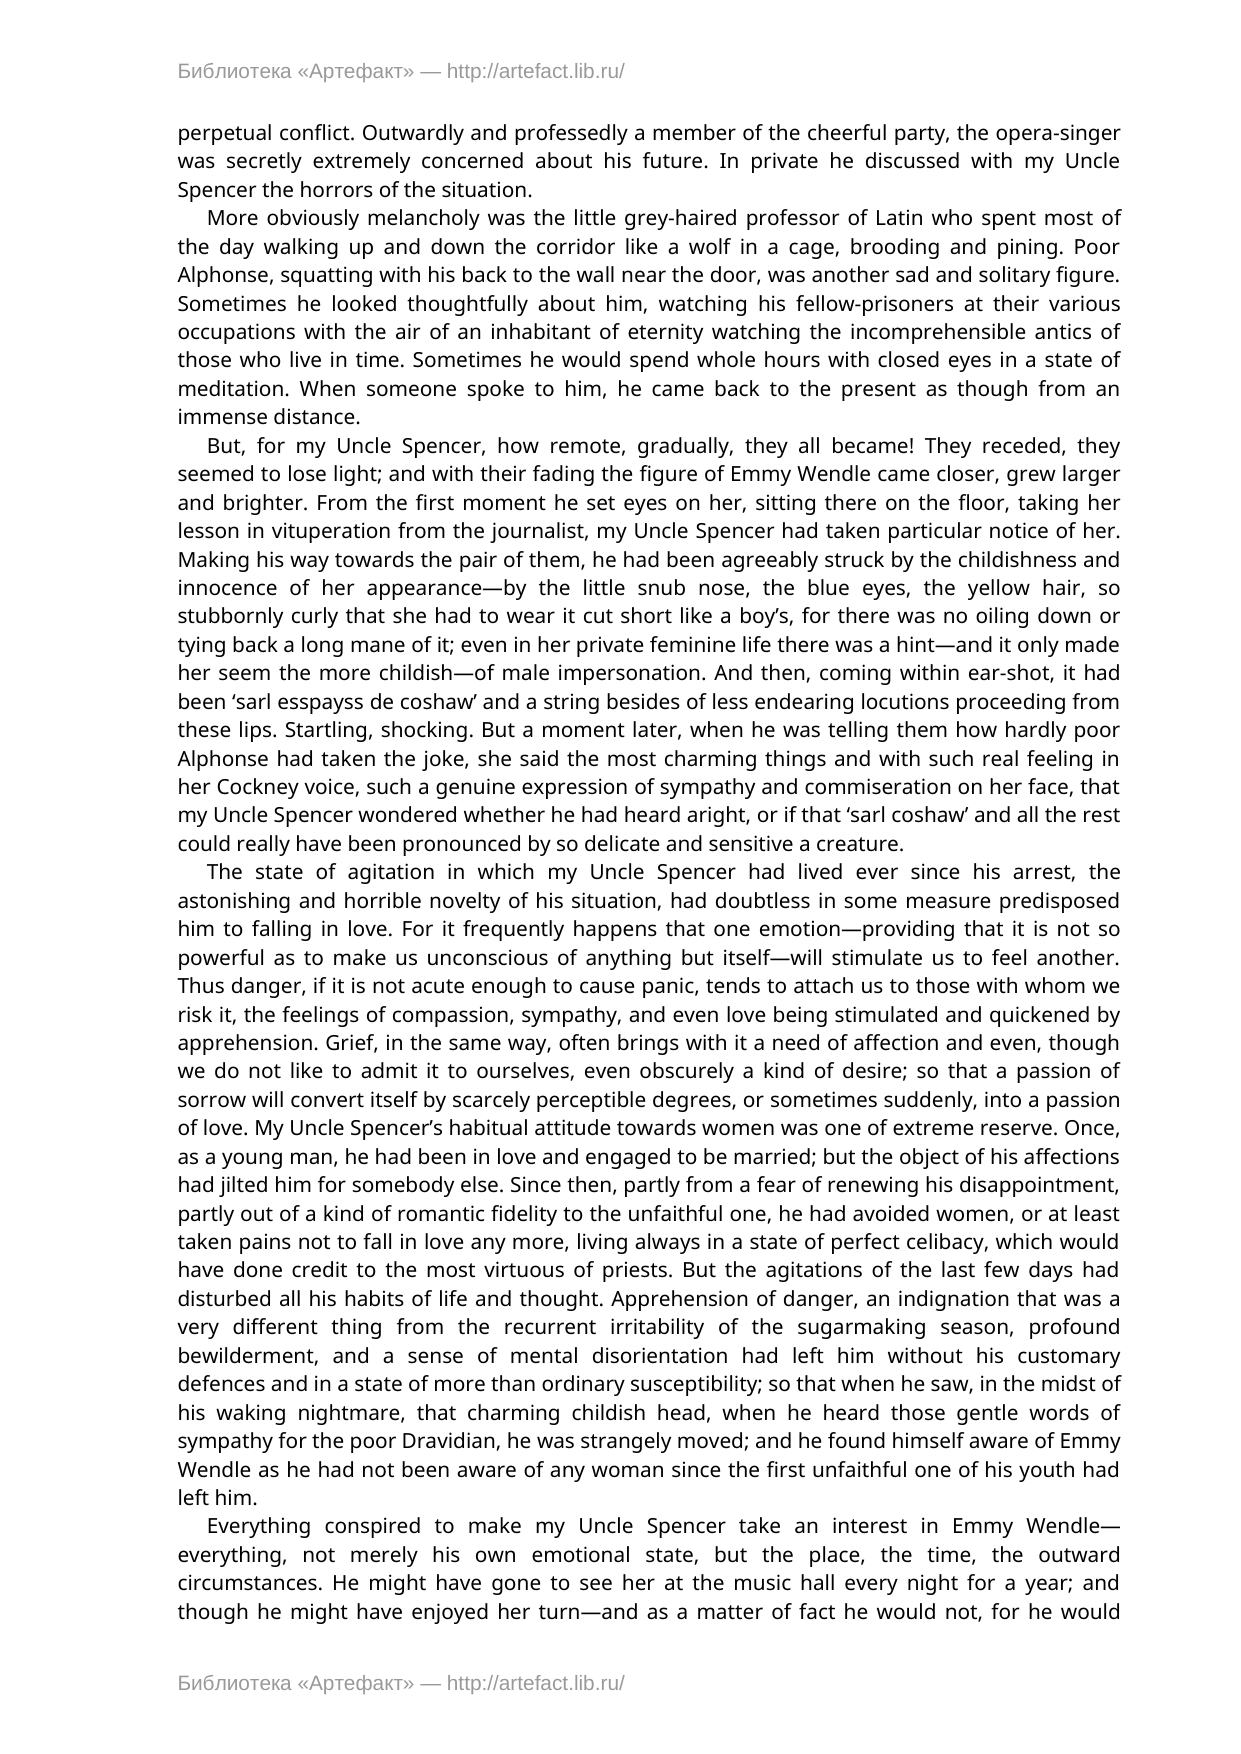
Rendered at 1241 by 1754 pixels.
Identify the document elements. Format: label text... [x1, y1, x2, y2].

text More obviously melancholy was the little grey-haired professor of Latin who spent most of the day walking up and down the corridor like a wolf in a cage, brooding and pining. Poor Alphonse, squatting with his back to the wall near the door, was another sad and solitary figure. Sometimes he looked thoughtfully about him, watching his fellow-prisoners at their various occupations with the air of an inhabitant of eternity watching the incomprehensible antics of those who live in time. Sometimes he would spend whole hours with closed eyes in a state of meditation. When someone spoke to him, he came back to the present as though from an immense distance. [177, 203, 1122, 431]
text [177, 118, 1122, 203]
text The state of agitation in which my Uncle Spencer had lived ever since his arrest, the astonishing and horrible novelty of his situation, had doubtless in some measure predisposed him to falling in love. For it frequently happens that one emotion—providing that it is not so powerful as to make us unconscious of anything but itself—will stimulate us to feel another. Thus danger, if it is not acute enough to cause panic, tends to attach us to those with whom we risk it, the feelings of compassion, sympathy, and even love being stimulated and quickened by apprehension. Grief, in the same way, often brings with it a need of affection and even, though we do not like to admit it to ourselves, even obscurely a kind of desire; so that a passion of sorrow will convert itself by scarcely perceptible degrees, or sometimes suddenly, into a passion of love. My Uncle Spencer’s habitual attitude towards women was one of extreme reserve. Once, as a young man, he had been in love and engaged to be married; but the object of his affections had jilted him for somebody else. Since then, partly from a fear of renewing his disappointment, partly out of a kind of romantic fidelity to the unfaithful one, he had avoided women, or at least taken pains not to fall in love any more, living always in a state of perfect celibacy, which would have done credit to the most virtuous of priests. But the agitations of the last few days had disturbed all his habits of life and thought. Apprehension of danger, an indignation that was a very different thing from the recurrent irritability of the sugarmaking season, profound bewilderment, and a sense of mental disorientation had left him without his customary defences and in a state of more than ordinary susceptibility; so that when he saw, in the midst of his waking nightmare, that charming childish head, when he heard those gentle words of sympathy for the poor Dravidian, he was strangely moved; and he found himself aware of Emmy Wendle as he had not been aware of any woman since the first unfaithful one of his youth had left him. [177, 857, 1122, 1512]
text But, for my Uncle Spencer, how remote, gradually, they all became! They receded, they seemed to lose light; and with their fading the figure of Emmy Wendle came closer, grew larger and brighter. From the first moment he set eyes on her, sitting there on the floor, taking her lesson in vituperation from the journalist, my Uncle Spencer had taken particular notice of her. Making his way towards the pair of them, he had been agreeably struck by the childishness and innocence of her appearance—by the little snub nose, the blue eyes, the yellow hair, so stubbornly curly that she had to wear it cut short like a boy’s, for there was no oiling down or tying back a long mane of it; even in her private feminine life there was a hint—and it only made her seem the more childish—of male impersonation. And then, coming within ear-shot, it had been ‘sarl esspayss de coshaw’ and a string besides of less endearing locutions proceeding from these lips. Startling, shocking. But a moment later, when he was telling them how hardly poor Alphonse had taken the joke, she said the most charming things and with such real feeling in her Cockney voice, such a genuine expression of sympathy and commiseration on her face, that my Uncle Spencer wondered whether he had heard aright, or if that ‘sarl coshaw’ and all the rest could really have been pronounced by so delicate and sensitive a creature. [177, 431, 1122, 857]
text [177, 1512, 1122, 1625]
